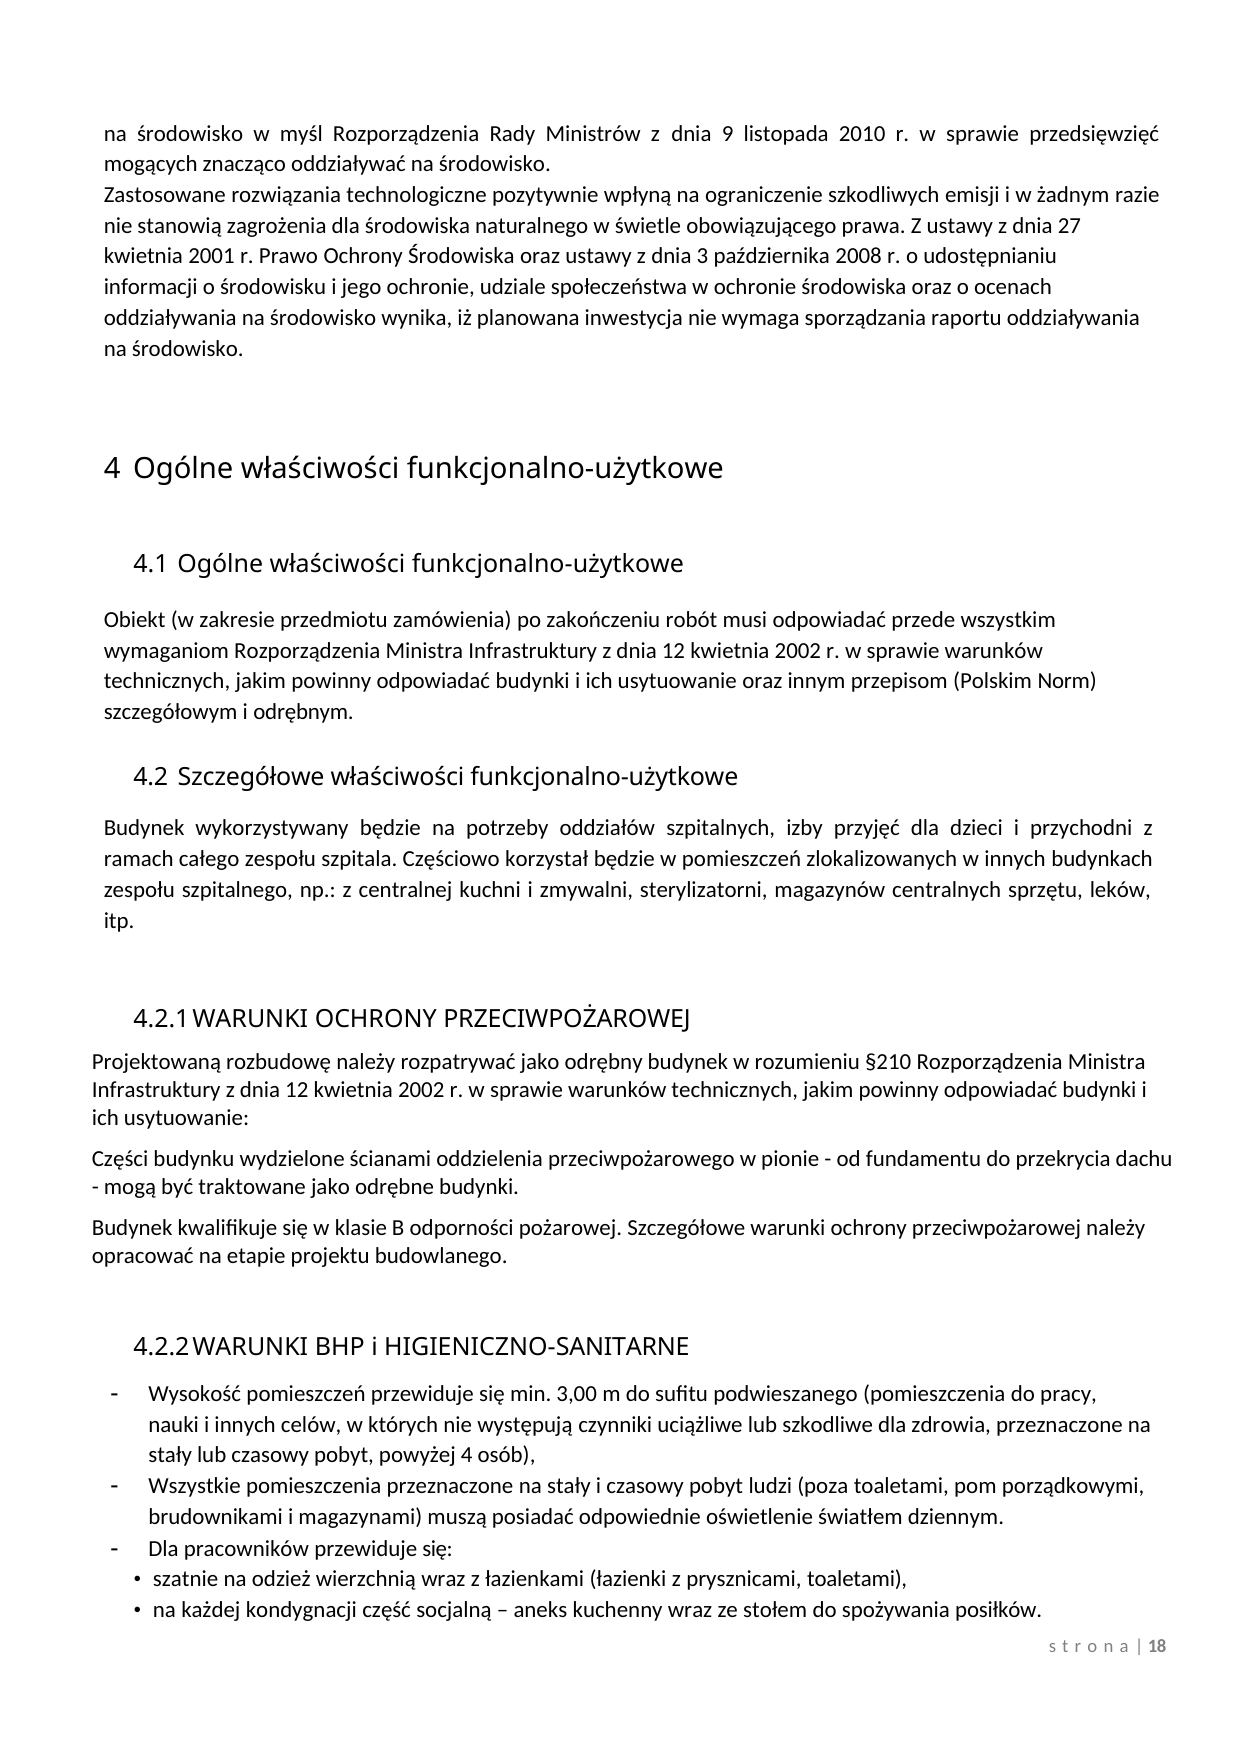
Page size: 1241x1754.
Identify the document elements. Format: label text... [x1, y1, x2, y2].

text Projektowaną rozbudowę należy rozpatrywać jako odrębny budynek w rozumieniu §210 Rozporządzenia Ministra Infrastruktury z dnia 12 kwietnia 2002 r. w sprawie warunków technicznych, jakim powinny odpowiadać budynki i ich usytuowanie: [92, 1047, 1178, 1131]
text Części budynku wydzielone ścianami oddzielenia przeciwpożarowego w pionie - od fundamentu do przekrycia dachu - mogą być traktowane jako odrębne budynki. [92, 1144, 1178, 1200]
text kwietnia 2001 r. Prawo Ochrony Środowiska oraz ustawy z dnia 3 października 2008 r. o udostępnianiu informacji o środowisku i jego ochronie, udziale społeczeństwa w ochronie środowiska oraz o ocenach oddziaływania na środowisko wynika, iż planowana inwestycja nie wymaga sporządzania raportu oddziaływania na środowisko. [103, 242, 1156, 362]
list Wysokość pomieszczeń przewiduje się min. 3,00 m do sufitu podwieszanego (pomieszczenia do pracy, nauki i innych celów, w których nie występują czynniki uciążliwe lub szkodliwe dla zdrowia, przeznaczone na stały lub czasowy pobyt, powyżej 4 osób), [110, 1379, 1152, 1468]
list WARUNKI BHP i HIGIENICZNO-SANITARNE [133, 1328, 1178, 1362]
text Obiekt (w zakresie przedmiotu zamówienia) po zakończeniu robót musi odpowiadać przede wszystkim wymaganiom Rozporządzenia Ministra Infrastruktury z dnia 12 kwietnia 2002 r. w sprawie warunków [103, 605, 1156, 664]
text szczegółowym i odrębnym. [103, 697, 1178, 725]
text Budynek wykorzystywany będzie na potrzeby oddziałów szpitalnych, izby przyjęć dla dzieci i przychodni z ramach całego zespołu szpitala. Częściowo korzystał będzie w pomieszczeń zlokalizowanych w innych budynkach zespołu szpitalnego, np.: z centralnej kuchni i zmywalni, sterylizatorni, magazynów centralnych sprzętu, leków, itp. [103, 813, 1153, 934]
subtitle Ogólne właściwości funkcjonalno-użytkowe [103, 447, 1178, 487]
text Budynek kwalifikuje się w klasie B odporności pożarowej. Szczegółowe warunki ochrony przeciwpożarowej należy opracować na etapie projektu budowlanego. [92, 1213, 1178, 1269]
list Wszystkie pomieszczenia przeznaczone na stały i czasowy pobyt ludzi (poza toaletami, pom porządkowymi, brudownikami i magazynami) muszą posiadać odpowiednie oświetlenie światłem dziennym. [110, 1471, 1145, 1530]
subtitle Ogólne właściwości funkcjonalno-użytkowe [133, 546, 1178, 580]
list Szczegółowe właściwości funkcjonalno-użytkowe [133, 759, 1178, 793]
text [103, 119, 1160, 177]
list szatnie na odzież wierzchnią wraz z łazienkami (łazienki z prysznicami, toaletami), [133, 1564, 1178, 1593]
list WARUNKI OCHRONY PRZECIWPOŻAROWEJ [133, 1001, 1178, 1035]
list Dla pracowników przewiduje się: [110, 1533, 1178, 1562]
text technicznych, jakim powinny odpowiadać budynki i ich usytuowanie oraz innym przepisom (Polskim Norm) [103, 666, 1178, 694]
text Zastosowane rozwiązania technologiczne pozytywnie wpłyną na ograniczenie szkodliwych emisji i w żadnym razie nie stanowią zagrożenia dla środowiska naturalnego w świetle obowiązującego prawa. Z ustawy z dnia 27 [103, 180, 1160, 239]
list na każdej kondygnacji część socjalną – aneks kuchenny wraz ze stołem do spożywania posiłków. [133, 1595, 1178, 1623]
